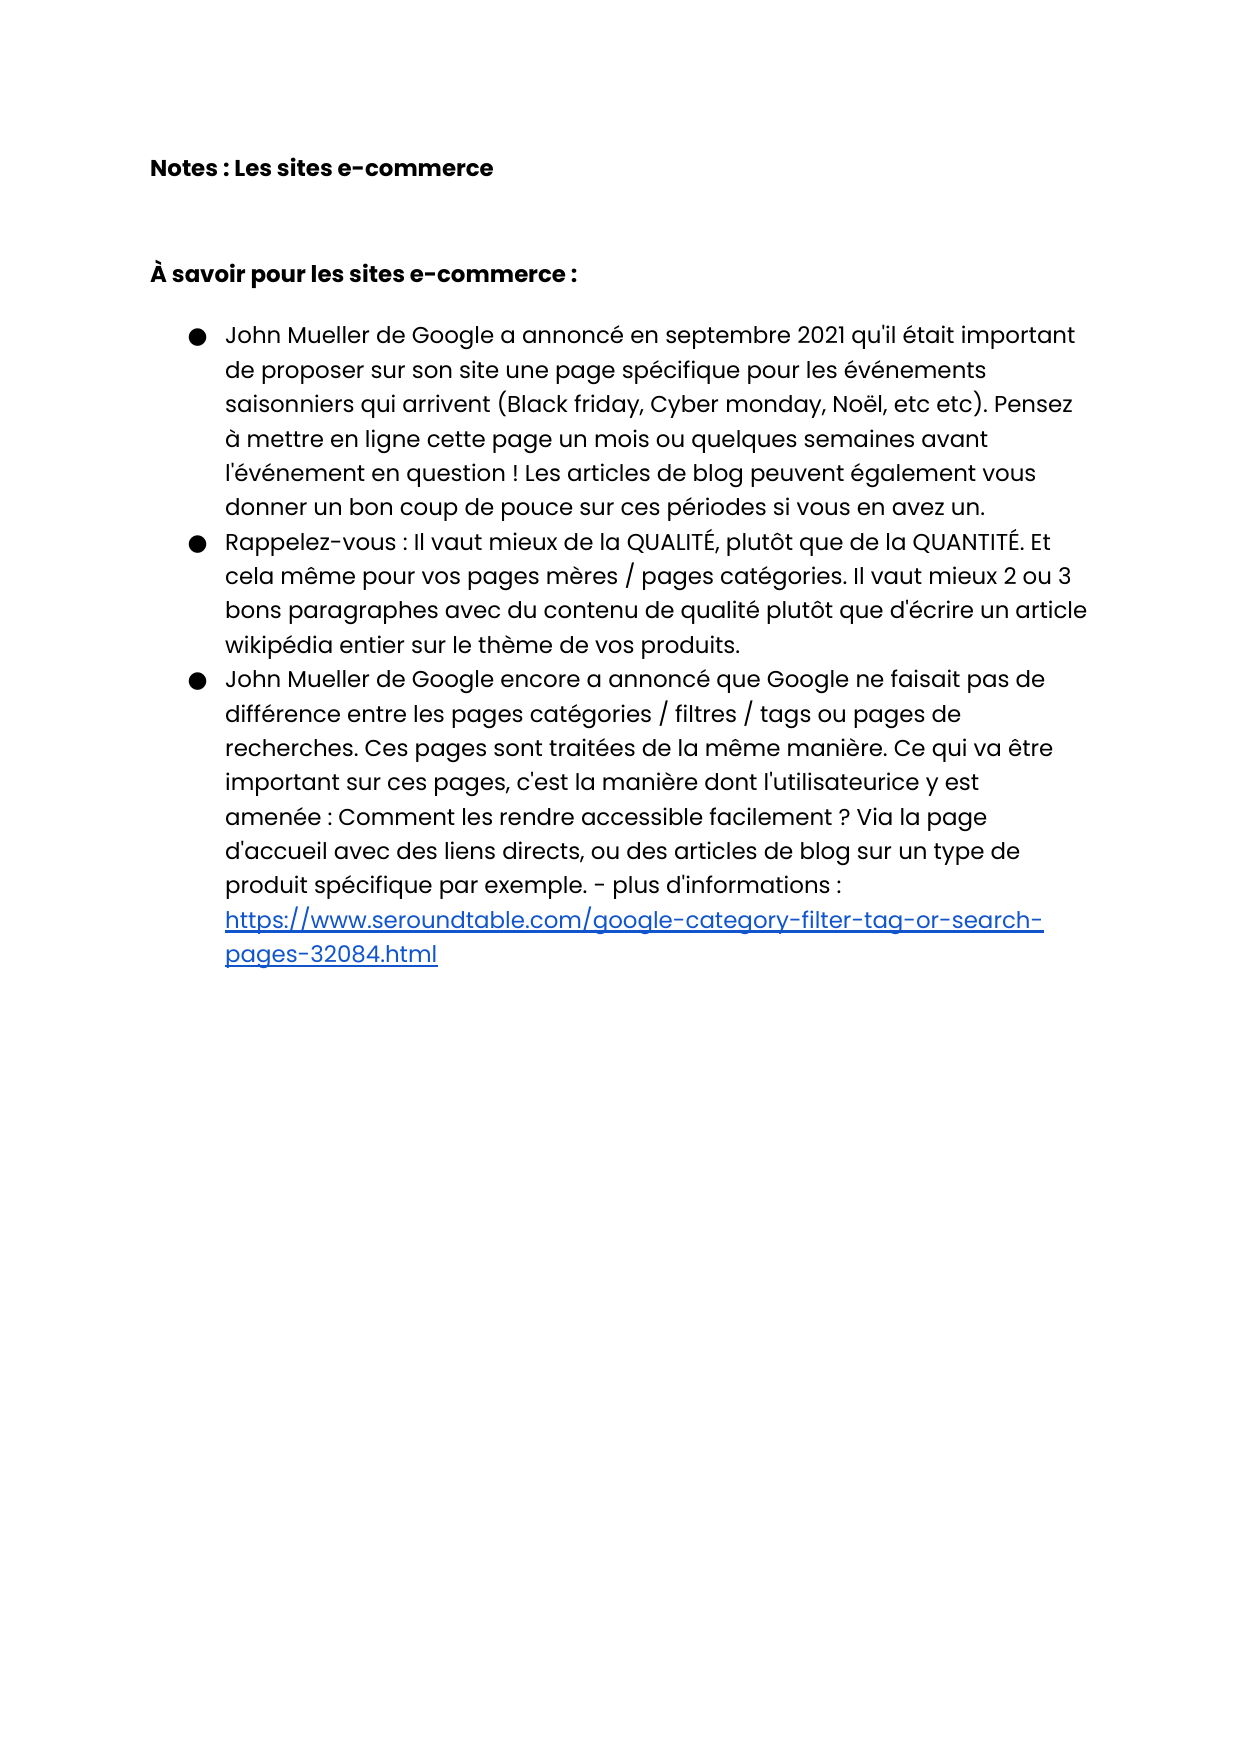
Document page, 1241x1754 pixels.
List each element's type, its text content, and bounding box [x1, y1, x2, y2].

list Rappelez-vous : Il vaut mieux de la QUALITÉ, plutôt que de la QUANTITÉ. Et cela même pour vos pages mères / pages catégories. Il vaut mieux 2 ou 3 bons paragraphes avec du contenu de qualité plutôt que d'écrire un article wikipédia entier sur le thème de vos produits. [187, 524, 1090, 661]
text Notes : Les sites e-commerce [150, 150, 1090, 184]
list John Mueller de Google encore a annoncé que Google ne faisait pas de différence entre les pages catégories / filtres / tags ou pages de recherches. Ces pages sont traitées de la même manière. Ce qui va être important sur ces pages, c'est la manière dont l'utilisateurice y est amenée : Comment les rendre accessible facilement ? Via la page d'accueil avec des liens directs, ou des articles de blog sur un type de produit spécifique par exemple. - plus d'informations : https://www.seroundtable.com/google-category-filter-tag-or-search-pages-32084.html [187, 661, 1090, 971]
text À savoir pour les sites e-commerce : [150, 256, 1090, 290]
list John Mueller de Google a annoncé en septembre 2021 qu'il était important de proposer sur son site une page spécifique pour les événements saisonniers qui arrivent (Black friday, Cyber monday, Noël, etc etc). Pensez à mettre en ligne cette page un mois ou quelques semaines avant l'événement en question ! Les articles de blog peuvent également vous donner un bon coup de pouce sur ces périodes si vous en avez un. [187, 317, 1090, 524]
